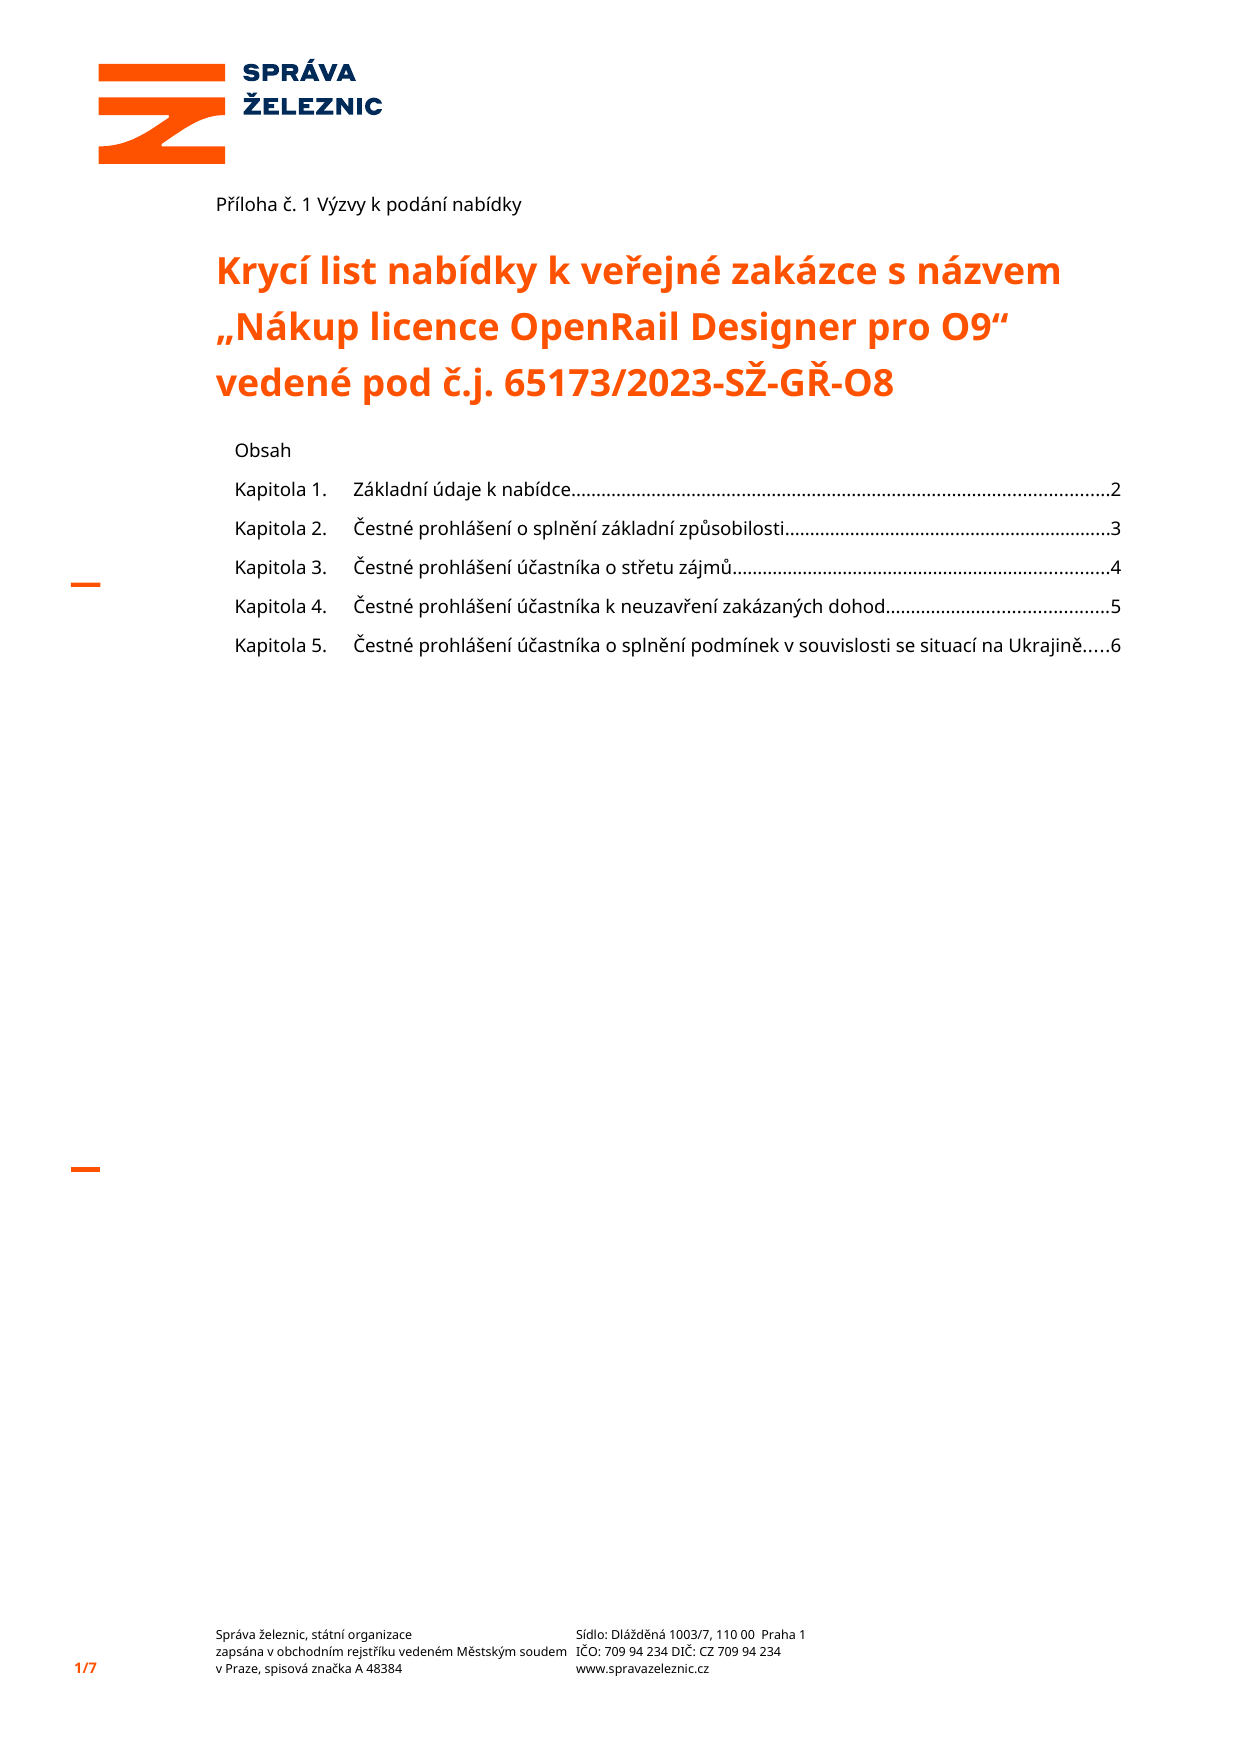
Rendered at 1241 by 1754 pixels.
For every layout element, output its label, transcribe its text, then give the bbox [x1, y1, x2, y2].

text Příloha č. 1 Výzvy k podání nabídky [216, 191, 1122, 217]
text Krycí list nabídky k veřejné zakázce s názvem „Nákup licence OpenRail Designer pro O9“ vedené pod č.j. 65173/2023-SŽ-GŘ-O8 [216, 244, 1122, 408]
